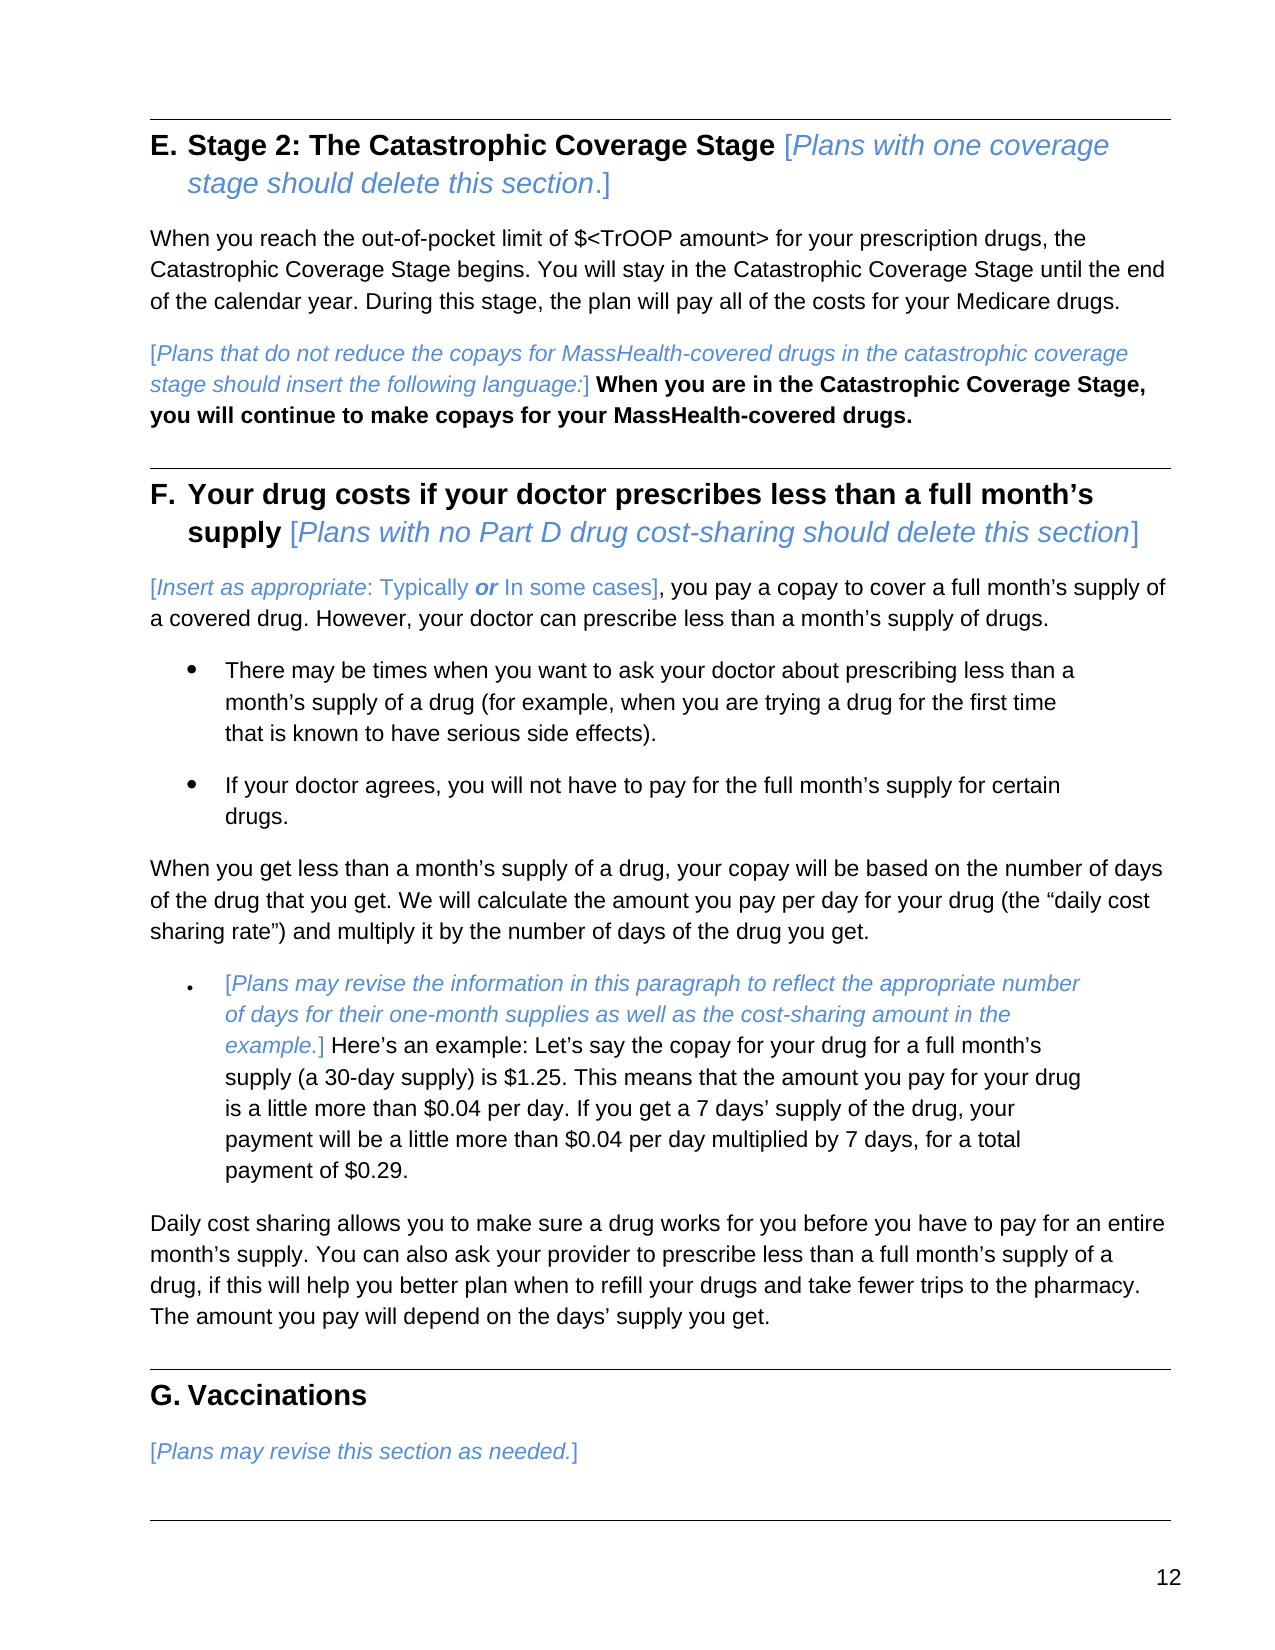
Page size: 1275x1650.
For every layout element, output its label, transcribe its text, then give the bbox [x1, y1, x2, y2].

subtitle Your drug costs if your doctor prescribes less than a full month’s supply [Plans with no Part D drug cost-sharing should delete this section] [150, 469, 1171, 550]
list If your doctor agrees, you will not have to pay for the full month’s supply for certain drugs. [187, 768, 1096, 831]
list [Plans that do not reduce the copays for MassHealth-covered drugs in the catastrophic coverage stage should insert the following language:] When you are in the Catastrophic Coverage Stage, you will continue to make copays for your MassHealth-covered drugs. [150, 336, 1171, 430]
list There may be times when you want to ask your doctor about prescribing less than a month’s supply of a drug (for example, when you are trying a drug for the first time that is known to have serious side effects). [187, 654, 1096, 748]
subtitle Stage 2: The Catastrophic Coverage Stage [Plans with one coverage stage should delete this section.] [150, 120, 1171, 201]
text Daily cost sharing allows you to make sure a drug works for you before you have to pay for an entire month’s supply. You can also ask your provider to prescribe less than a full month’s supply of a drug, if this will help you better plan when to refill your drugs and take fewer trips to the pharmacy. The amount you pay will depend on the days’ supply you get. [150, 1206, 1171, 1331]
text When you reach the out-of-pocket limit of $<TrOOP amount> for your prescription drugs, the Catastrophic Coverage Stage begins. You will stay in the Catastrophic Coverage Stage until the end of the calendar year. During this stage, the plan will pay all of the costs for your Medicare drugs. [150, 222, 1171, 315]
text [Insert as appropriate: Typically or In some cases], you pay a copay to cover a full month’s supply of a covered drug. However, your doctor can prescribe less than a month’s supply of drugs. [150, 571, 1171, 633]
list When you get less than a month’s supply of a drug, your copay will be based on the number of days of the drug that you get. We will calculate the amount you pay per day for your drug (the “daily cost sharing rate”) and multiply it by the number of days of the drug you get. [150, 852, 1171, 946]
text [Plans may revise this section as needed.] [150, 1434, 1171, 1465]
list [Plans may revise the information in this paragraph to reflect the appropriate number of days for their one-month supplies as well as the cost-sharing amount in the example.] Here’s an example: Let’s say the copay for your drug for a full month’s supply (a 30-day supply) is $1.25. This means that the amount you pay for your drug is a little more than $0.04 per day. If you get a 7 days’ supply of the drug, your payment will be a little more than $0.04 per day multiplied by 7 days, for a total payment of $0.29. [187, 966, 1096, 1185]
subtitle Vaccinations [150, 1370, 1171, 1413]
